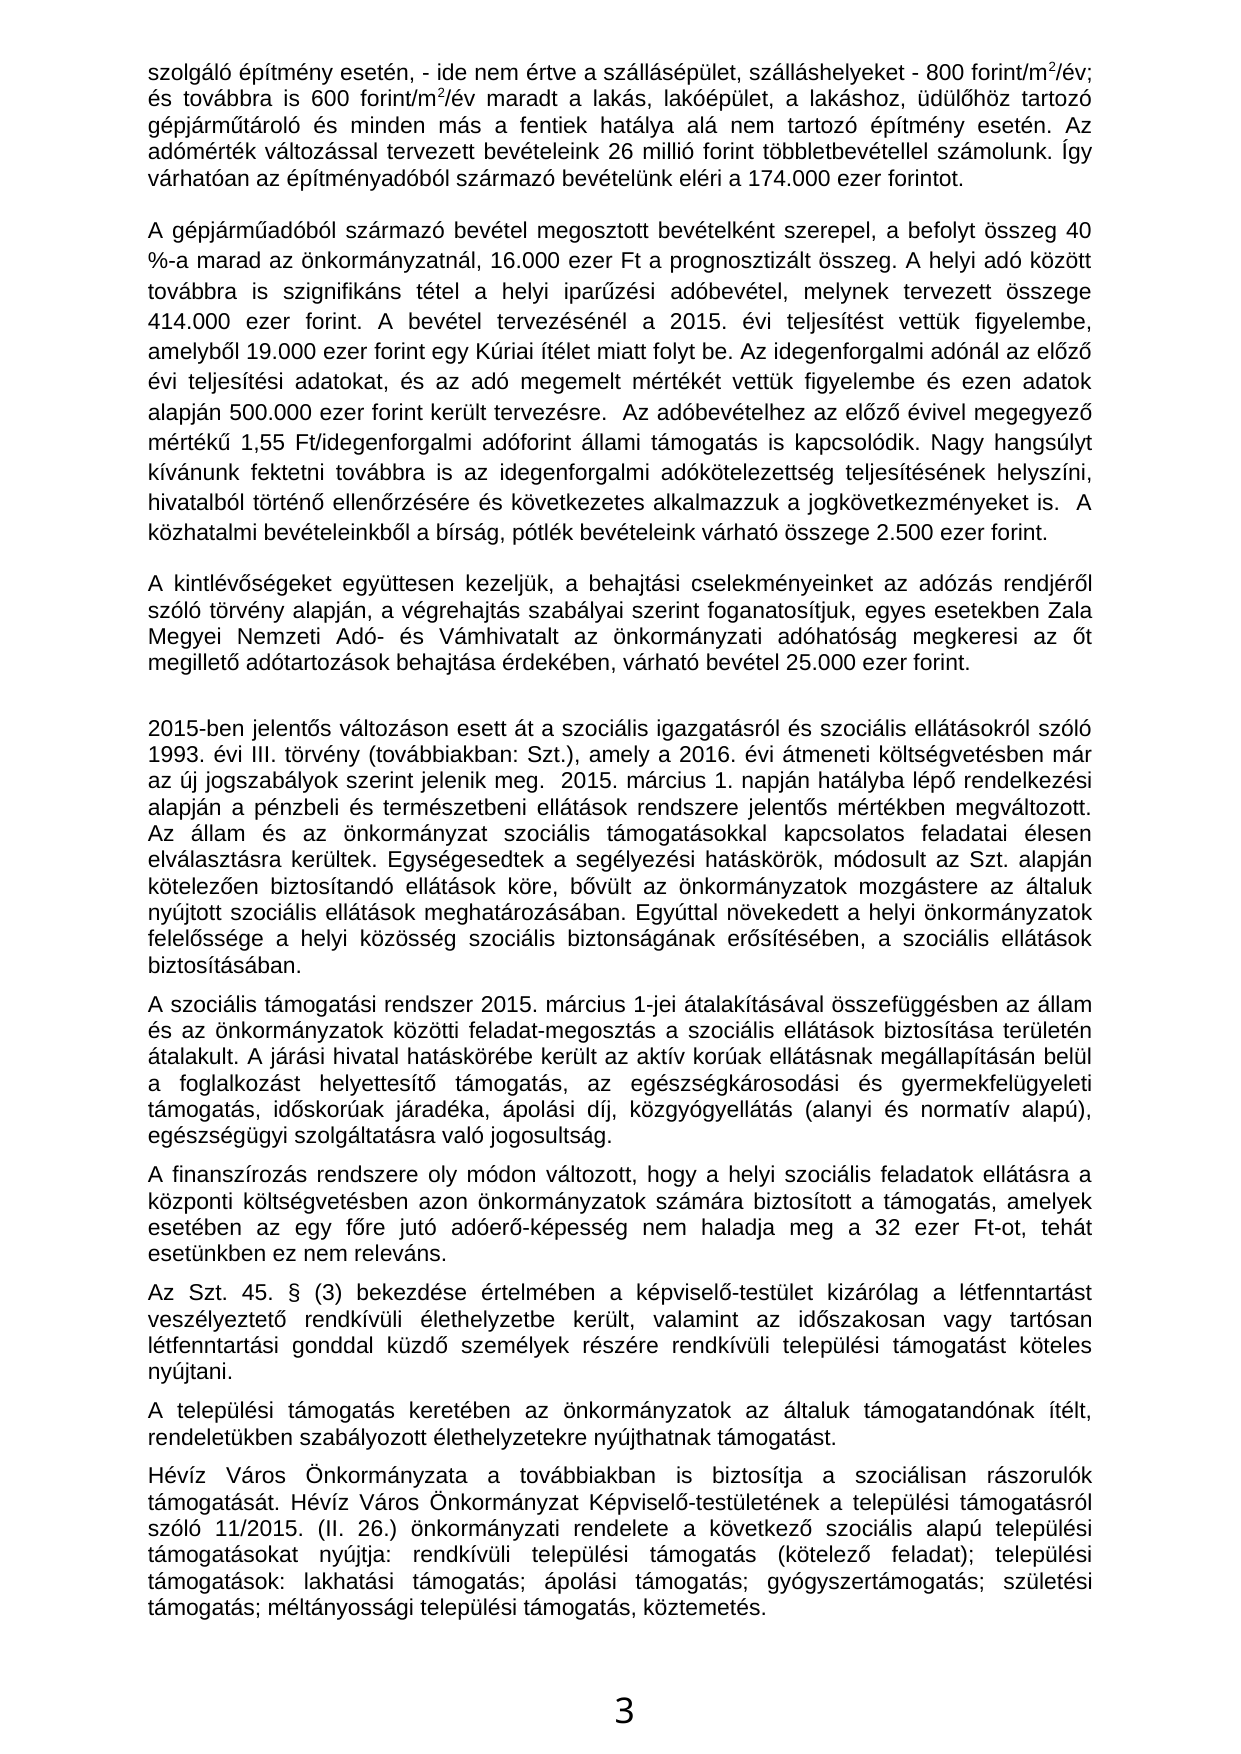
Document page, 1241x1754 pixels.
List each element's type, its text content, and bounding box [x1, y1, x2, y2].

text A finanszírozás rendszere oly módon változott, hogy a helyi szociális feladatok ellátásra a központi költségvetésben azon önkormányzatok számára biztosított a támogatás, amelyek esetében az egy főre jutó adóerő-képesség nem haladja meg a 32 ezer Ft-ot, tehát esetünkben ez nem releváns. [148, 1161, 1093, 1267]
text A szociális támogatási rendszer 2015. március 1-jei átalakításával összefüggésben az állam és az önkormányzatok közötti feladat-megosztás a szociális ellátások biztosítása területén átalakult. A járási hivatal hatáskörébe került az aktív korúak ellátásnak megállapításán belül a foglalkozást helyettesítő támogatás, az egészségkárosodási és gyermekfelügyeleti támogatás, időskorúak járadéka, ápolási díj, közgyógyellátás (alanyi és normatív alapú), egészségügyi szolgáltatásra való jogosultság. [148, 991, 1093, 1149]
text A kintlévőségeket együttesen kezeljük, a behajtási cselekményeinket az adózás rendjéről szóló törvény alapján, a végrehajtás szabályai szerint foganatosítjuk, egyes esetekben Zala Megyei Nemzeti Adó- és Vámhivatalt az önkormányzati adóhatóság megkeresi az őt megillető adótartozások behajtása érdekében, várható bevétel 25.000 ezer forint. [148, 570, 1093, 676]
text A gépjárműadóból származó bevétel megosztott bevételként szerepel, a befolyt összeg 40 %-a marad az önkormányzatnál, 16.000 ezer Ft a prognosztizált összeg. A helyi adó között továbbra is szignifikáns tétel a helyi iparűzési adóbevétel, melynek tervezett összege 414.000 ezer forint. A bevétel tervezésénél a 2015. évi teljesítést vettük figyelembe, amelyből 19.000 ezer forint egy Kúriai ítélet miatt folyt be. Az idegenforgalmi adónál az előző évi teljesítési adatokat, és az adó megemelt mértékét vettük figyelembe és ezen adatok alapján 500.000 ezer forint került tervezésre. Az adóbevételhez az előző évivel megegyező mértékű 1,55 Ft/idegenforgalmi adóforint állami támogatás is kapcsolódik. Nagy hangsúlyt kívánunk fektetni továbbra is az idegenforgalmi adókötelezettség teljesítésének helyszíni, hivatalból történő ellenőrzésére és következetes alkalmazzuk a jogkövetkezményeket is. A közhatalmi bevételeinkből a bírság, pótlék bevételeink várható összege 2.500 ezer forint. [148, 217, 1093, 546]
text 2015-ben jelentős változáson esett át a szociális igazgatásról és szociális ellátásokról szóló 1993. évi III. törvény (továbbiakban: Szt.), amely a 2016. évi átmeneti költségvetésben már az új jogszabályok szerint jelenik meg. 2015. március 1. napján hatályba lépő rendelkezési alapján a pénzbeli és természetbeni ellátások rendszere jelentős mértékben megváltozott. Az állam és az önkormányzat szociális támogatásokkal kapcsolatos feladatai élesen elválasztásra kerültek. Egységesedtek a segélyezési hatáskörök, módosult az Szt. alapján kötelezően biztosítandó ellátások köre, bővült az önkormányzatok mozgástere az általuk nyújtott szociális ellátások meghatározásában. Egyúttal növekedett a helyi önkormányzatok felelőssége a helyi közösség szociális biztonságának erősítésében, a szociális ellátások biztosításában. [148, 714, 1093, 978]
text Az Szt. 45. § (3) bekezdése értelmében a képviselő-testület kizárólag a létfenntartást veszélyeztető rendkívüli élethelyzetbe került, valamint az időszakosan vagy tartósan létfenntartási gonddal küzdő személyek részére rendkívüli települési támogatást köteles nyújtani. [148, 1279, 1093, 1384]
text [148, 59, 1093, 191]
text Hévíz Város Önkormányzata a továbbiakban is biztosítja a szociálisan rászorulók támogatását. Hévíz Város Önkormányzat Képviselő-testületének a települési támogatásról szóló 11/2015. (II. 26.) önkormányzati rendelete a következő szociális alapú települési támogatásokat nyújtja: rendkívüli települési támogatás (kötelező feladat); települési támogatások: lakhatási támogatás; ápolási támogatás; gyógyszertámogatás; születési támogatás; méltányossági települési támogatás, köztemetés. [148, 1462, 1093, 1620]
text A települési támogatás keretében az önkormányzatok az általuk támogatandónak ítélt, rendeletükben szabályozott élethelyzetekre nyújthatnak támogatást. [148, 1397, 1093, 1450]
